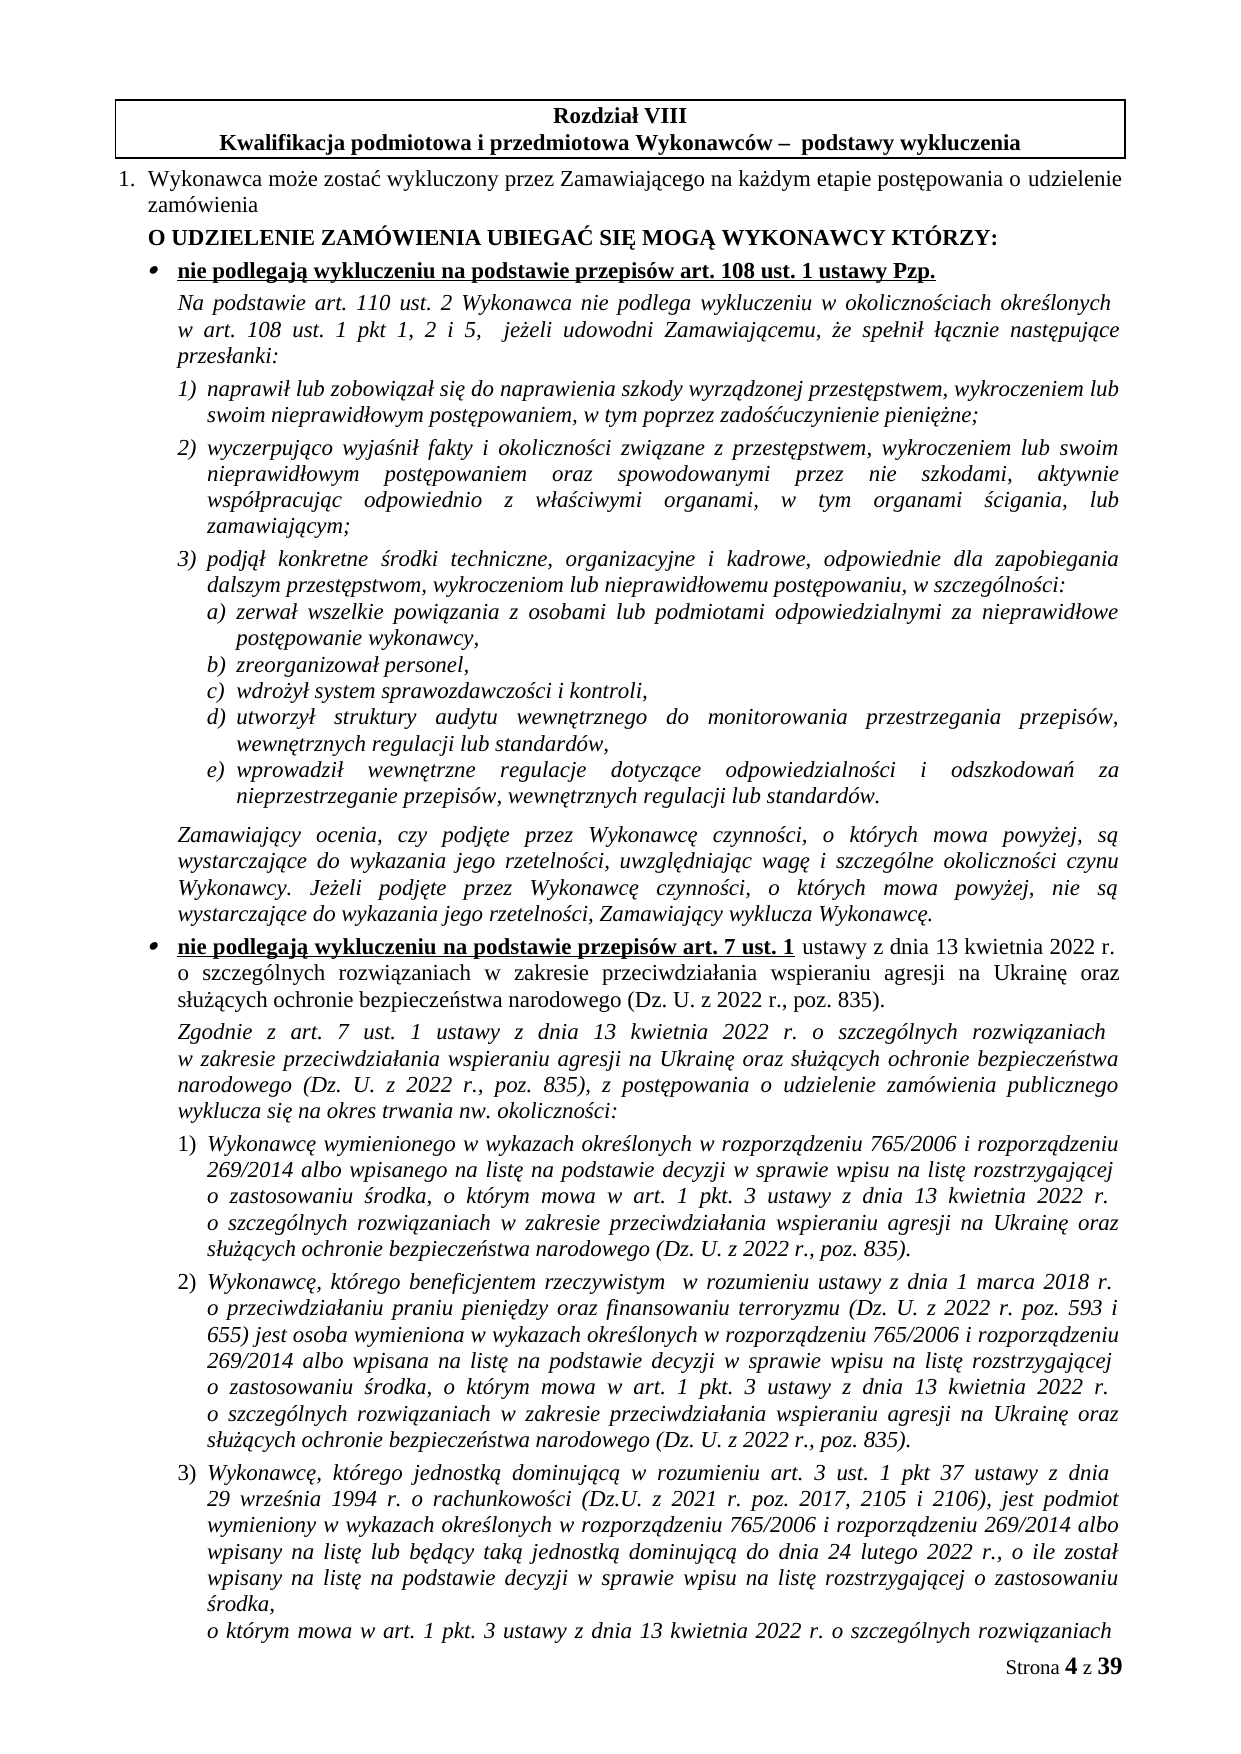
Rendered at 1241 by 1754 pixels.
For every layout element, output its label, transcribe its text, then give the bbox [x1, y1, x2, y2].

text Zamawiający ocenia, czy podjęte przez Wykonawcę czynności, o których mowa powyżej, są wystarczające do wykazania jego rzetelności, uwzględniając wagę i szczególne okoliczności czynu Wykonawcy. Jeżeli podjęte przez Wykonawcę czynności, o których mowa powyżej, nie są wystarczające do wykazania jego rzetelności, Zamawiający wyklucza Wykonawcę. [177, 821, 1122, 927]
list Wykonawca może zostać wykluczony przez Zamawiającego na każdym etapie postępowania o udzielenie zamówienia [118, 165, 1122, 218]
subtitle Rozdział VIII [116, 101, 1124, 125]
list naprawił lub zobowiązał się do naprawienia szkody wyrządzonej przestępstwem, wykroczeniem lub swoim nieprawidłowym postępowaniem, w tym poprzez zadośćuczynienie pieniężne; [177, 374, 1122, 427]
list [177, 1459, 1122, 1643]
list Wykonawcę wymienionego w wykazach określonych w rozporządzeniu 765/2006 i rozporządzeniu 269/2014 albo wpisanego na listę na podstawie decyzji w sprawie wpisu na listę rozstrzygającej o zastosowaniu środka, o którym mowa w art. 1 pkt. 3 ustawy z dnia 13 kwietnia 2022 r. o szczególnych rozwiązaniach w zakresie przeciwdziałania wspieraniu agresji na Ukrainę oraz służących ochronie bezpieczeństwa narodowego (Dz. U. z 2022 r., poz. 835). [177, 1130, 1122, 1262]
text Na podstawie art. 110 ust. 2 Wykonawca nie podlega wykluczeniu w okolicznościach określonych w art. 108 ust. 1 pkt 1, 2 i 5, jeżeli udowodni Zamawiającemu, że spełnił łącznie następujące przesłanki: [177, 289, 1122, 368]
list wyczerpująco wyjaśnił fakty i okoliczności związane z przestępstwem, wykroczeniem lub swoim nieprawidłowym postępowaniem oraz spowodowanymi przez nie szkodami, aktywnie współpracując odpowiednio z właściwymi organami, w tym organami ścigania, lub zamawiającym; [177, 433, 1122, 539]
list nie podlegają wykluczeniu na podstawie przepisów art. 108 ust. 1 ustawy Pzp. [148, 257, 1122, 283]
list zerwał wszelkie powiązania z osobami lub podmiotami odpowiedzialnymi za nieprawidłowe postępowanie wykonawcy, [207, 598, 1122, 651]
list utworzył struktury audytu wewnętrznego do monitorowania przestrzegania przepisów, wewnętrznych regulacji lub standardów, [207, 703, 1122, 756]
subtitle Kwalifikacja podmiotowa i przedmiotowa Wykonawców – podstawy wykluczenia [116, 125, 1124, 157]
list podjął konkretne środki techniczne, organizacyjne i kadrowe, odpowiednie dla zapobiegania dalszym przestępstwom, wykroczeniom lub nieprawidłowemu postępowaniu, w szczególności: [177, 545, 1122, 598]
list wprowadził wewnętrzne regulacje dotyczące odpowiedzialności i odszkodowań za nieprzestrzeganie przepisów, wewnętrznych regulacji lub standardów. [207, 756, 1122, 809]
list zreorganizował personel, [207, 651, 1122, 677]
text O UDZIELENIE ZAMÓWIENIA UBIEGAĆ SIĘ MOGĄ WYKONAWCY KTÓRZY: [148, 224, 1122, 250]
list wdrożył system sprawozdawczości i kontroli, [207, 677, 1122, 703]
text Zgodnie z art. 7 ust. 1 ustawy z dnia 13 kwietnia 2022 r. o szczególnych rozwiązaniach w zakresie przeciwdziałania wspieraniu agresji na Ukrainę oraz służących ochronie bezpieczeństwa narodowego (Dz. U. z 2022 r., poz. 835), z postępowania o udzielenie zamówienia publicznego wyklucza się na okres trwania nw. okoliczności: [177, 1018, 1122, 1124]
list nie podlegają wykluczeniu na podstawie przepisów art. 7 ust. 1 ustawy z dnia 13 kwietnia 2022 r. o szczególnych rozwiązaniach w zakresie przeciwdziałania wspieraniu agresji na Ukrainę oraz służących ochronie bezpieczeństwa narodowego (Dz. U. z 2022 r., poz. 835). [148, 933, 1122, 1012]
list Wykonawcę, którego beneficjentem rzeczywistym w rozumieniu ustawy z dnia 1 marca 2018 r. o przeciwdziałaniu praniu pieniędzy oraz finansowaniu terroryzmu (Dz. U. z 2022 r. poz. 593 i 655) jest osoba wymieniona w wykazach określonych w rozporządzeniu 765/2006 i rozporządzeniu 269/2014 albo wpisana na listę na podstawie decyzji w sprawie wpisu na listę rozstrzygającej o zastosowaniu środka, o którym mowa w art. 1 pkt. 3 ustawy z dnia 13 kwietnia 2022 r. o szczególnych rozwiązaniach w zakresie przeciwdziałania wspieraniu agresji na Ukrainę oraz służących ochronie bezpieczeństwa narodowego (Dz. U. z 2022 r., poz. 835). [177, 1268, 1122, 1452]
